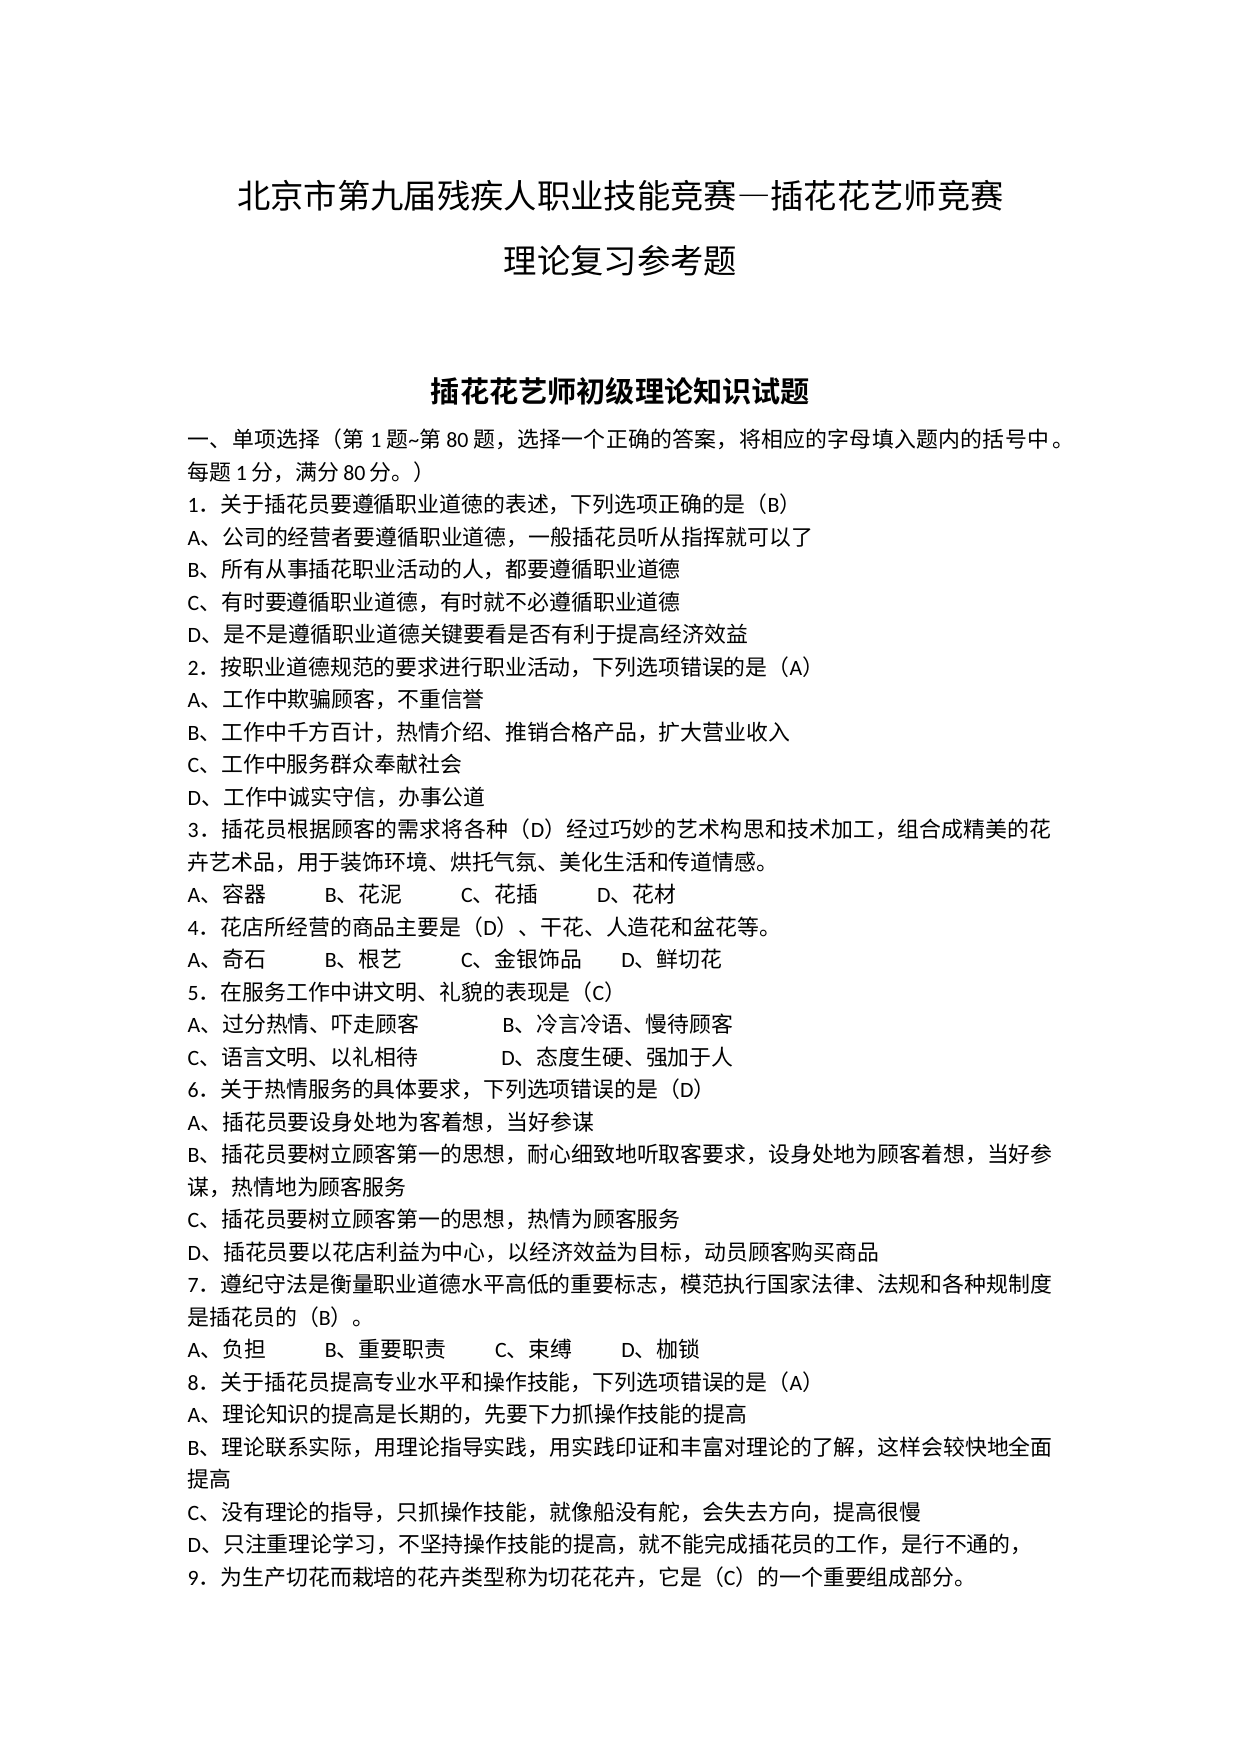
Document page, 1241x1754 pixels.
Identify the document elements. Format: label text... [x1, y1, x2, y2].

text D、工作中诚实守信，办事公道 [187, 779, 1053, 812]
text 北京市第九届残疾人职业技能竞赛—插花花艺师竞赛 [187, 162, 1053, 227]
text D、只注重理论学习，不坚持操作技能的提高，就不能完成插花员的工作，是行不通的， [187, 1527, 1053, 1559]
text B、插花员要树立顾客第一的思想，耐心细致地听取客要求，设身处地为顾客着想，当好参谋，热情地为顾客服务 [187, 1137, 1053, 1202]
text A、奇石 B、根艺 C、金银饰品 D、鲜切花 [187, 942, 1053, 974]
text 1．关于插花员要遵循职业道徳的表述，下列选项正确的是（B） [187, 487, 1053, 519]
text A、理论知识的提高是长期的，先要下力抓操作技能的提高 [187, 1397, 1053, 1429]
text 5．在服务工作中讲文明、礼貌的表现是（C） [187, 974, 1053, 1007]
text C、工作中服务群众奉献社会 [187, 747, 1053, 779]
text C、插花员要树立顾客第一的思想，热情为顾客服务 [187, 1202, 1053, 1234]
text B、工作中千方百计，热情介绍、推销合格产品，扩大营业收入 [187, 714, 1053, 747]
text C、没有理论的指导，只抓操作技能，就像船没有舵，会失去方向，提高很慢 [187, 1494, 1053, 1527]
text A、公司的经营者要遵循职业道德，一般插花员听从指挥就可以了 [187, 519, 1053, 552]
text 3．插花员根据顾客的需求将各种（D）经过巧妙的艺术构思和技术加工，组合成精美的花卉艺术品，用于装饰环境、烘托气氛、美化生活和传道情感。 [187, 812, 1053, 877]
text A、过分热情、吓走顾客 B、冷言冷语、慢待顾客 [187, 1007, 1053, 1039]
text D、是不是遵循职业道德关键要看是否有利于提高经济效益 [187, 617, 1053, 649]
text 插花花艺师初级理论知识试题 [187, 357, 1053, 422]
text B、所有从事插花职业活动的人，都要遵循职业道德 [187, 552, 1053, 584]
text 4．花店所经营的商品主要是（D）、干花、人造花和盆花等。 [187, 909, 1053, 942]
text A、工作中欺骗顾客，不重信誉 [187, 682, 1053, 714]
text A、插花员要设身处地为客着想，当好参谋 [187, 1104, 1053, 1137]
text 8．关于插花员提高专业水平和操作技能，下列选项错误的是（A） [187, 1364, 1053, 1397]
text 2．按职业道德规范的要求进行职业活动，下列选项错误的是（A） [187, 649, 1053, 682]
text 一、单项选择（第1题~第80题，选择一个正确的答案，将相应的字母填入题内的括号中。每题1分，满分80分。） [187, 422, 1053, 487]
text 9．为生产切花而栽培的花卉类型称为切花花卉，它是（C）的一个重要组成部分。 [187, 1559, 1053, 1592]
text A、负担 B、重要职责 C、束缚 D、枷锁 [187, 1332, 1053, 1364]
text 6．关于热情服务的具体要求，下列选项错误的是（D） [187, 1072, 1053, 1104]
text 7．遵纪守法是衡量职业道德水平高低的重要标志，模范执行国家法律、法规和各种规制度是插花员的（B）。 [187, 1267, 1053, 1332]
text C、有时要遵循职业道德，有时就不必遵循职业道德 [187, 584, 1053, 617]
text D、插花员要以花店利益为中心，以经济效益为目标，动员顾客购买商品 [187, 1234, 1053, 1267]
text C、语言文明、以礼相待 D、态度生硬、强加于人 [187, 1039, 1053, 1072]
text 理论复习参考题 [187, 227, 1053, 292]
text B、理论联系实际，用理论指导实践，用实践印证和丰富对理论的了解，这样会较快地全面提高 [187, 1429, 1053, 1494]
text A、容器 B、花泥 C、花插 D、花材 [187, 877, 1053, 909]
